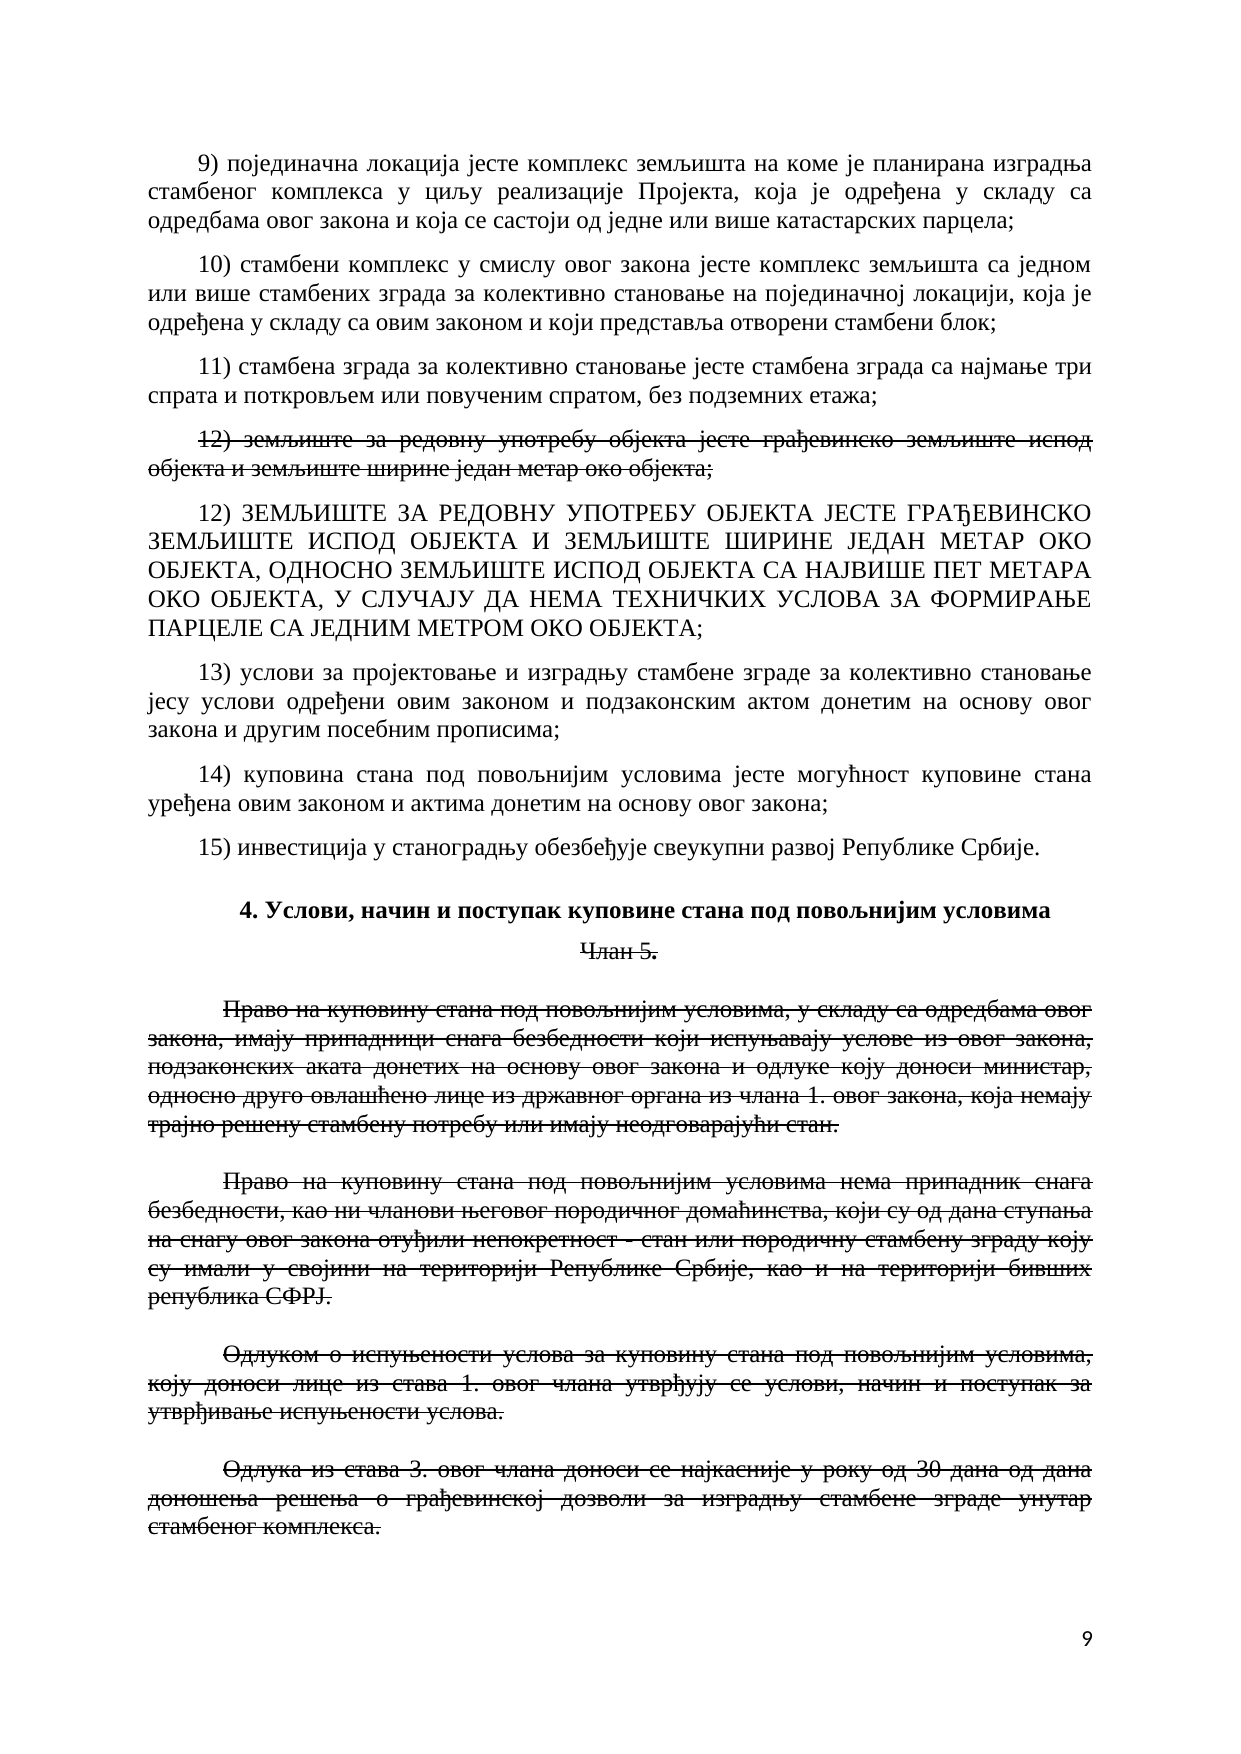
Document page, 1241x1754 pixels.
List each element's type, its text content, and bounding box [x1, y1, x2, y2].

text 10) стамбени комплекс у смислу овог закона јесте комплекс земљишта са једном или више стамбених зграда за колективно становање на појединачној локацији, која је одређена у складу са овим законом и који представља отворени стамбени блок; [148, 249, 1093, 336]
text Право на куповину стана под повољнијим условима, у складу са одредбама овог закона, имају припадници снага безбедности који испуњавају услове из овог закона, подзаконских аката донетих на основу овог закона и одлуке коју доноси министар, односно друго овлашћено лице из државног органа из члана 1. овог закона, која немају трајно решену стамбену потребу или имају неодговарајући стан. [148, 994, 1093, 1038]
text 15) инвестиција у станоградњу обезбеђује свеукупни развој Републике Србије. [148, 832, 1093, 861]
text Члан 5. [148, 936, 1093, 965]
text 9) појединачна локација јесте комплекс земљишта на коме је планирана изградња стамбеног комплекса у циљу реализације Пројекта, која је одређена у складу са одредбама овог закона и која се састоји од једне или више катастарских парцела; [148, 148, 1093, 234]
text 13) услови за пројектовање и изградњу стамбене зграде за колективно становање јесу услови одређени овим законом и подзаконским актом донетим на основу овог закона и другим посебним прописима; [148, 657, 1093, 743]
text 12) ЗЕМЉИШТЕ ЗА РЕДОВНУ УПОТРЕБУ ОБЈЕКТА ЈЕСТЕ ГРАЂЕВИНСКО ЗЕМЉИШТЕ ИСПОД ОБЈЕКТА И ЗЕМЉИШТЕ ШИРИНЕ ЈЕДАН МЕТАР ОКО ОБЈЕКТА, ОДНОСНО ЗЕМЉИШТЕ ИСПОД ОБЈЕКТА СА НАЈВИШЕ ПЕТ МЕТАРА ОКО ОБЈЕКТА, У СЛУЧАЈУ ДА НЕМА ТЕХНИЧКИХ УСЛОВА ЗА ФОРМИРАЊЕ ПАРЦЕЛЕ СА ЈЕДНИМ МЕТРОМ ОКО ОБЈЕКТА; [148, 498, 1093, 641]
text Одлуком о испуњености услова за куповину стана под повољнијим условима, коју доноси лице из става 1. овог члана утврђују се услови, начин и поступак за утврђивање испуњености услова. [148, 1339, 1093, 1425]
text 4. Услови, начин и поступак куповине стана под повољнијим условима [148, 895, 1093, 924]
text Одлука из става 3. овог члана доноси се најкасније у року од 30 дана од дана доношења решења о грађевинској дозволи за изградњу стамбене зграде унутар стамбеног комплекса. [148, 1454, 1093, 1540]
text 11) стамбена зграда за колективно становање јесте стамбена зграда са најмање три спрата и поткровљем или повученим спратом, без подземних етажа; [148, 351, 1093, 409]
text Право на куповину стана под повољнијим условима, у складу са одредбама овог закона, имају припадници снага безбедности који испуњавају услове из овог закона, подзаконских аката донетих на основу овог закона и одлуке коју доноси министар, односно друго овлашћено лице из државног органа из члана 1. овог закона, која немају трајно решену стамбену потребу или имају неодговарајући стан. [148, 1040, 1093, 1138]
text 12) земљиште за редовну употребу објекта јесте грађевинско земљиште испод објекта и земљиште ширине један метар око објекта; [148, 424, 1093, 482]
text Право на куповину стана под повољнијим условима нема припадник снага безбедности, као ни чланови његовог породичног домаћинства, који су од дана ступања на снагу овог закона отуђили непокретност - стан или породичну стамбену зграду коју су имали у својини на територији Републике Србије, као и на територији бивших република СФРЈ. [148, 1212, 1093, 1239]
text 14) куповина стана под повољнијим условима јесте могућност куповине стана уређена овим законом и актима донетим на основу овог закона; [148, 759, 1093, 816]
text Право на куповину стана под повољнијим условима нема припадник снага безбедности, као ни чланови његовог породичног домаћинства, који су од дана ступања на снагу овог закона отуђили непокретност - стан или породичну стамбену зграду коју су имали у својини на територији Републике Србије, као и на територији бивших република СФРЈ. [148, 1166, 1093, 1211]
text Право на куповину стана под повољнијим условима нема припадник снага безбедности, као ни чланови његовог породичног домаћинства, који су од дана ступања на снагу овог закона отуђили непокретност - стан или породичну стамбену зграду коју су имали у својини на територији Републике Србије, као и на територији бивших република СФРЈ. [148, 1241, 1093, 1310]
